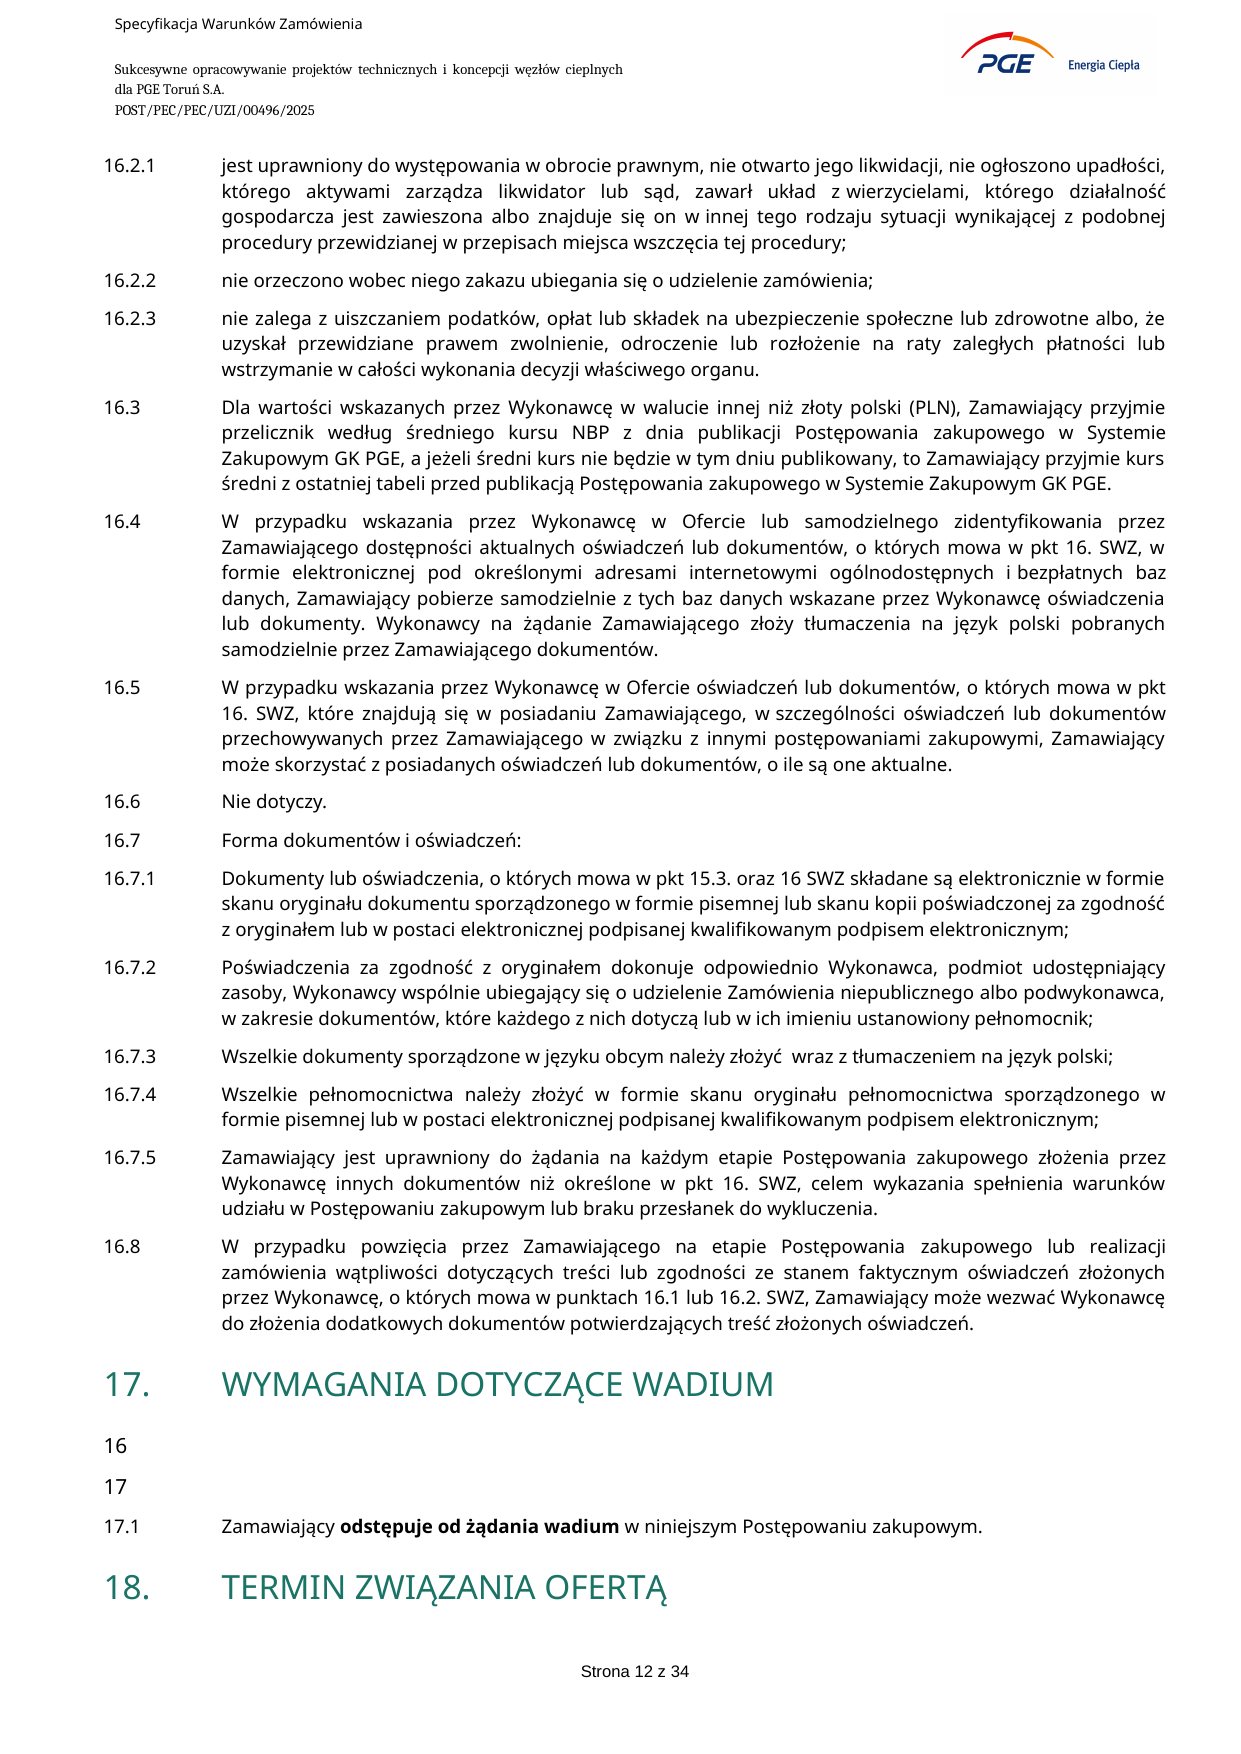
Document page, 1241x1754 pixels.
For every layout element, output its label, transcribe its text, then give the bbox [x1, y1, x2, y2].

list Zamawiający jest uprawniony do żądania na każdym etapie Postępowania zakupowego złożenia przez Wykonawcę innych dokumentów niż określone w pkt 16. SWZ, celem wykazania spełnienia warunków udziału w Postępowaniu zakupowym lub braku przesłanek do wykluczenia. [103, 1144, 1166, 1221]
list jest uprawniony do występowania w obrocie prawnym, nie otwarto jego likwidacji, nie ogłoszono upadłości, którego aktywami zarządza likwidator lub sąd, zawarł układ z wierzycielami, którego działalność gospodarcza jest zawieszona albo znajduje się on w innej tego rodzaju sytuacji wynikającej z podobnej procedury przewidzianej w przepisach miejsca wszczęcia tej procedury; [103, 152, 1166, 254]
list Dla wartości wskazanych przez Wykonawcę w walucie innej niż złoty polski (PLN), Zamawiający przyjmie przelicznik według średniego kursu NBP z dnia publikacji Postępowania zakupowego w Systemie Zakupowym GK PGE, a jeżeli średni kurs nie będzie w tym dniu publikowany, to Zamawiający przyjmie kurs średni z ostatniej tabeli przed publikacją Postępowania zakupowego w Systemie Zakupowym GK PGE. [103, 394, 1166, 496]
list W przypadku wskazania przez Wykonawcę w Ofercie oświadczeń lub dokumentów, o których mowa w pkt 16. SWZ, które znajdują się w posiadaniu Zamawiającego, w szczególności oświadczeń lub dokumentów przechowywanych przez Zamawiającego w związku z innymi postępowaniami zakupowymi, Zamawiający może skorzystać z posiadanych oświadczeń lub dokumentów, o ile są one aktualne. [103, 674, 1166, 776]
picture [943, 13, 1156, 96]
list Poświadczenia za zgodność z oryginałem dokonuje odpowiednio Wykonawca, podmiot udostępniający zasoby, Wykonawcy wspólnie ubiegający się o udzielenie Zamówienia niepublicznego albo podwykonawca, w zakresie dokumentów, które każdego z nich dotyczą lub w ich imieniu ustanowiony pełnomocnik; [103, 954, 1166, 1031]
list Wszelkie pełnomocnictwa należy złożyć w formie skanu oryginału pełnomocnictwa sporządzonego w formie pisemnej lub w postaci elektronicznej podpisanej kwalifikowanym podpisem elektronicznym; [103, 1081, 1166, 1132]
list nie zalega z uiszczaniem podatków, opłat lub składek na ubezpieczenie społeczne lub zdrowotne albo, że uzyskał przewidziane prawem zwolnienie, odroczenie lub rozłożenie na raty zaległych płatności lub wstrzymanie w całości wykonania decyzji właściwego organu. [103, 305, 1166, 382]
list Forma dokumentów i oświadczeń: [103, 827, 1166, 852]
list Dokumenty lub oświadczenia, o których mowa w pkt 15.3. oraz 16 SWZ składane są elektronicznie w formie skanu oryginału dokumentu sporządzonego w formie pisemnej lub skanu kopii poświadczonej za zgodność z oryginałem lub w postaci elektronicznej podpisanej kwalifikowanym podpisem elektronicznym; [103, 865, 1166, 941]
list nie orzeczono wobec niego zakazu ubiegania się o udzielenie zamówienia; [103, 267, 1166, 292]
subtitle WYMAGANIA DOTYCZĄCE WADIUM [103, 1361, 1166, 1406]
subtitle Nie dotyczy. [103, 789, 1166, 814]
list W przypadku powzięcia przez Zamawiającego na etapie Postępowania zakupowego lub realizacji zamówienia wątpliwości dotyczących treści lub zgodności ze stanem faktycznym oświadczeń złożonych przez Wykonawcę, o których mowa w punktach 16.1 lub 16.2. SWZ, Zamawiający może wezwać Wykonawcę do złożenia dodatkowych dokumentów potwierdzających treść złożonych oświadczeń. [103, 1234, 1166, 1336]
list W przypadku wskazania przez Wykonawcę w Ofercie lub samodzielnego zidentyfikowania przez Zamawiającego dostępności aktualnych oświadczeń lub dokumentów, o których mowa w pkt 16. SWZ, w formie elektronicznej pod określonymi adresami internetowymi ogólnodostępnych i bezpłatnych baz danych, Zamawiający pobierze samodzielnie z tych baz danych wskazane przez Wykonawcę oświadczenia lub dokumenty. Wykonawcy na żądanie Zamawiającego złoży tłumaczenia na język polski pobranych samodzielnie przez Zamawiającego dokumentów. [103, 509, 1166, 662]
list Wszelkie dokumenty sporządzone w języku obcym należy złożyć wraz z tłumaczeniem na język polski; [103, 1043, 1166, 1068]
subtitle TERMIN ZWIĄZANIA OFERTĄ [103, 1563, 1166, 1609]
list Zamawiający odstępuje od żądania wadium w niniejszym Postępowaniu zakupowym. [103, 1513, 1166, 1538]
